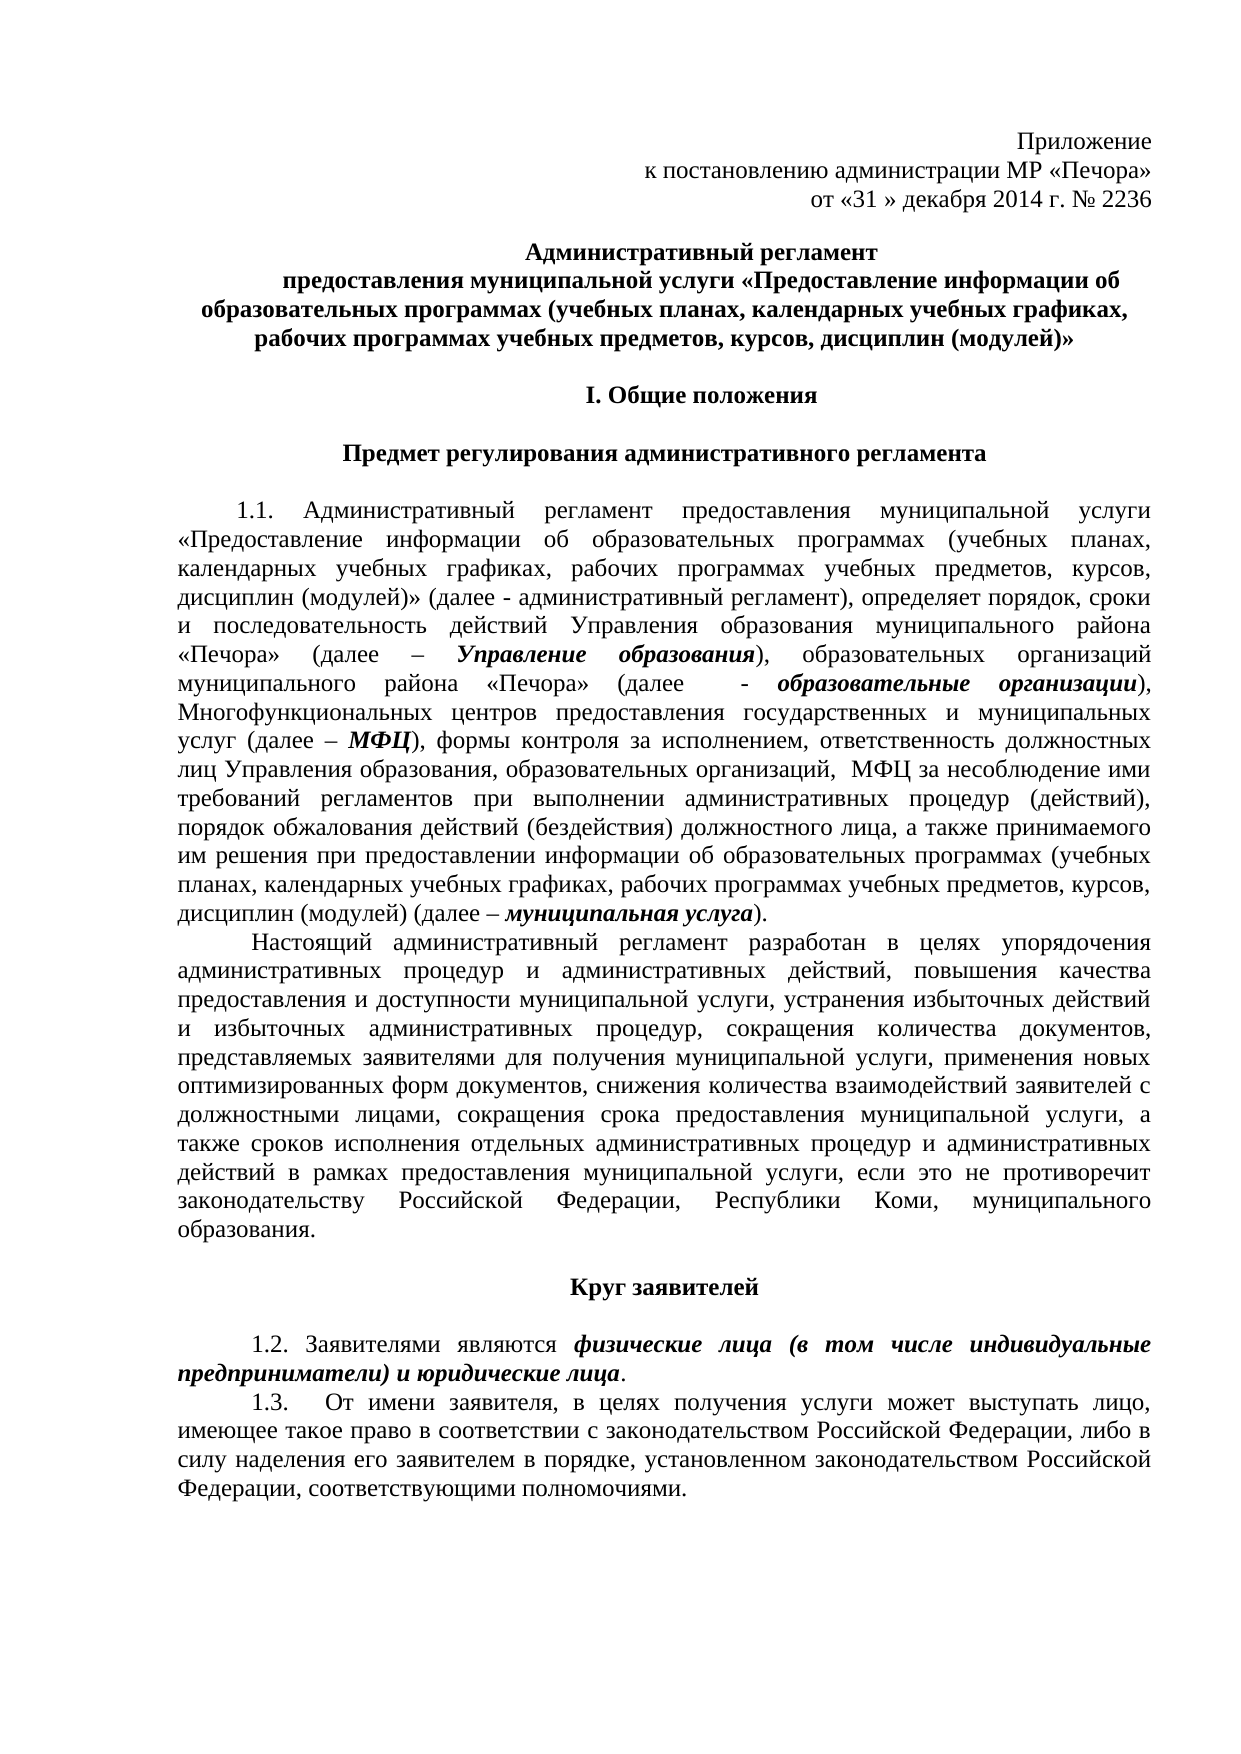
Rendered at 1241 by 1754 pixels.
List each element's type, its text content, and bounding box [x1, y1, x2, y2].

title Административный регламент [177, 237, 1152, 266]
text 1.1. Административный регламент предоставления муниципальной услуги «Предоставление информации об образовательных программах (учебных планах, календарных учебных графиках, рабочих программах учебных предметов, курсов, дисциплин (модулей)» (далее - административный регламент), определяет порядок, сроки и последовательность действий Управления образования муниципального района «Печора» (далее – Управление образования), образовательных организаций муниципального района «Печора» (далее - образовательные организации), Многофункциональных центров предоставления государственных и муниципальных услуг (далее – МФЦ), формы контроля за исполнением, ответственность должностных лиц Управления образования, образовательных организаций, МФЦ за несоблюдение ими требований регламентов при выполнении административных процедур (действий), порядок обжалования действий (бездействия) должностного лица, а также принимаемого им решения при предоставлении информации об образовательных программах (учебных планах, календарных учебных графиках, рабочих программах учебных предметов, курсов, дисциплин (модулей) (далее – муниципальная услуга). [177, 496, 1152, 927]
text Круг заявителей [177, 1272, 1152, 1301]
title Приложение [177, 126, 1152, 155]
title Общие положения [177, 381, 1152, 409]
text Предмет регулирования административного регламента [177, 438, 1152, 467]
title к постановлению администрации МР «Печора» [177, 155, 1152, 184]
text 1.3. От имени заявителя, в целях получения услуги может выступать лицо, имеющее такое право в соответствии с законодательством Российской Федерации, либо в силу наделения его заявителем в порядке, установленном законодательством Российской Федерации, соответствующими полномочиями. [177, 1387, 1152, 1502]
text 1.2. Заявителями являются физические лица (в том числе индивидуальные предприниматели) и юридические лица. [177, 1329, 1152, 1387]
text Настоящий административный регламент разработан в целях упорядочения административных процедур и административных действий, повышения качества предоставления и доступности муниципальной услуги, устранения избыточных действий и избыточных административных процедур, сокращения количества документов, представляемых заявителями для получения муниципальной услуги, применения новых оптимизированных форм документов, снижения количества взаимодействий заявителей с должностными лицами, сокращения срока предоставления муниципальной услуги, а также сроков исполнения отдельных административных процедур и административных действий в рамках предоставления муниципальной услуги, если это не противоречит законодательству Российской Федерации, Республики Коми, муниципального образования. [177, 927, 1152, 1243]
title от «31 » декабря 2014 г. № 2236 [177, 184, 1152, 213]
title предоставления муниципальной услуги «Предоставление информации об образовательных программах (учебных планах, календарных учебных графиках, рабочих программах учебных предметов, курсов, дисциплин (модулей)» [177, 266, 1152, 352]
